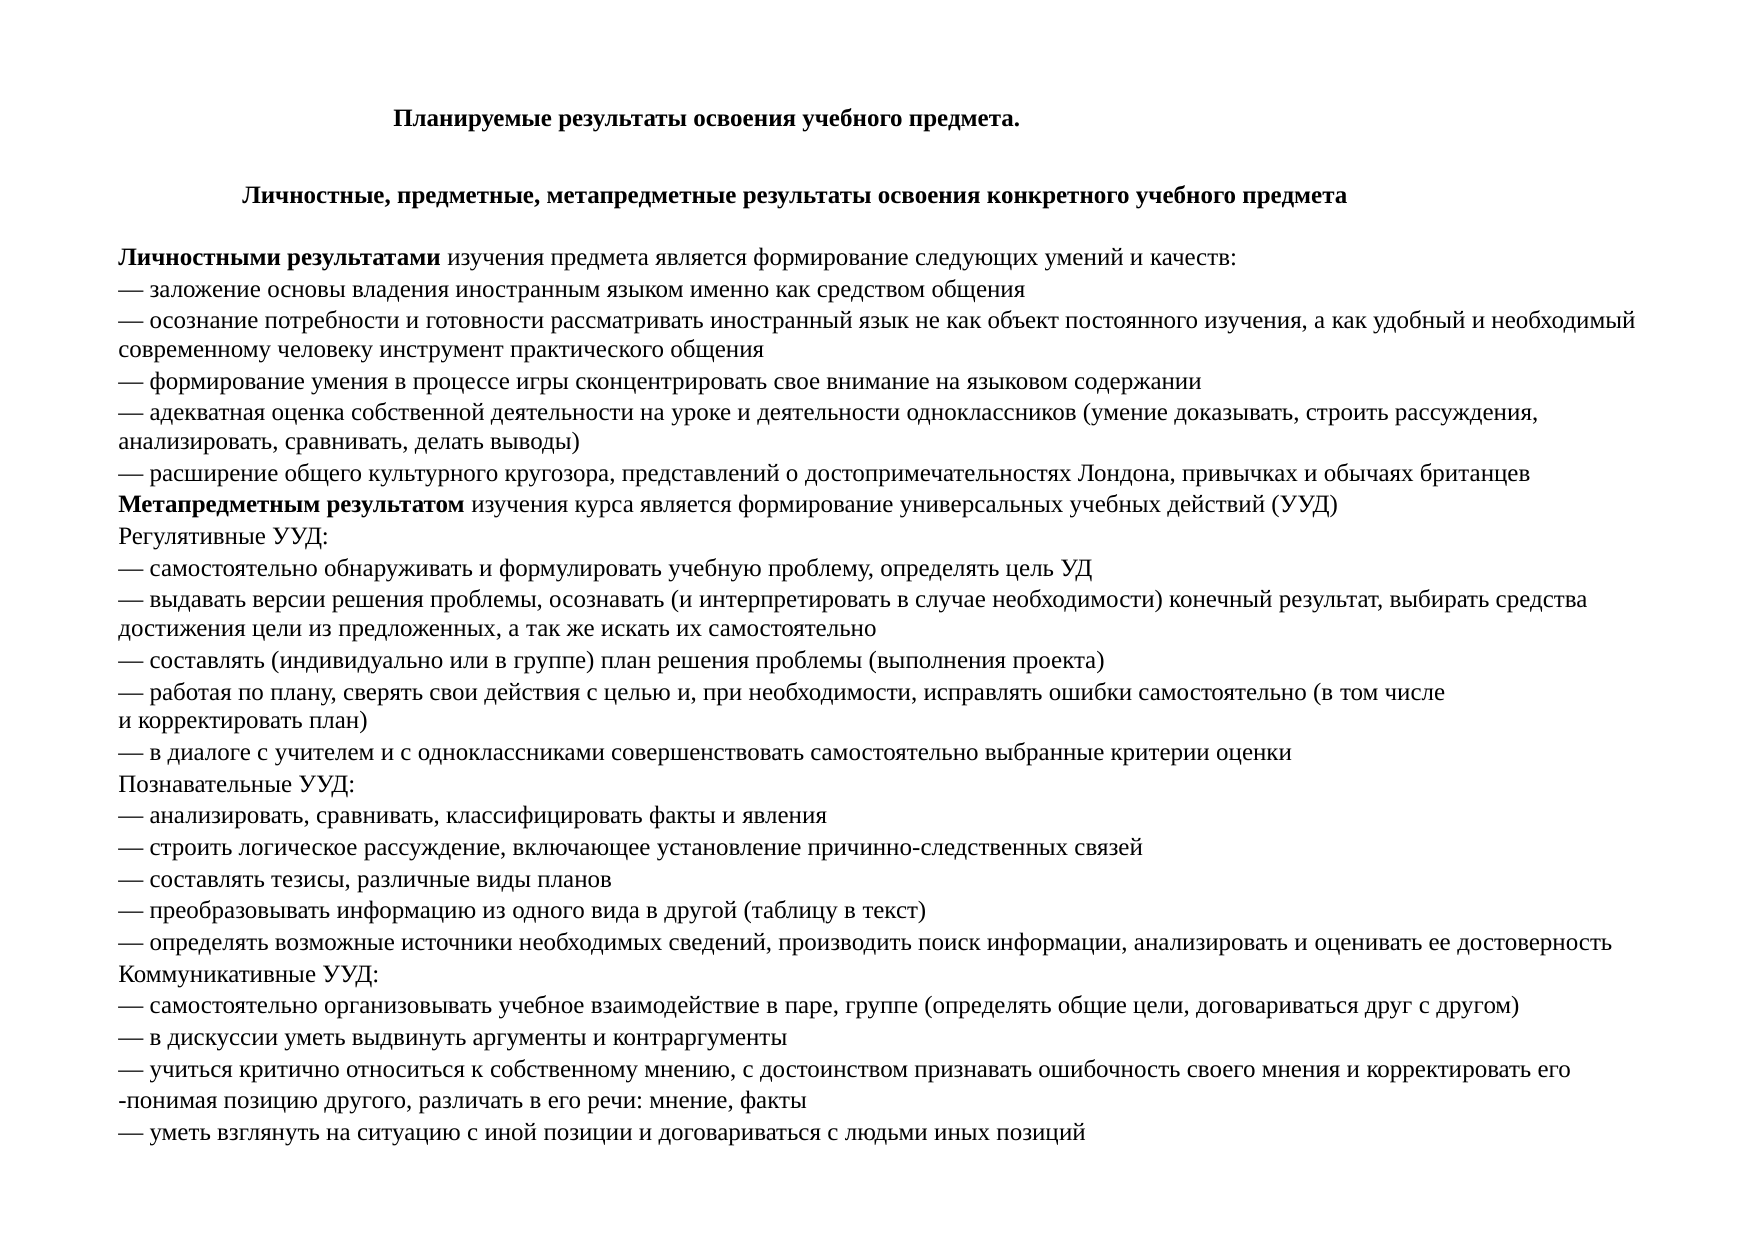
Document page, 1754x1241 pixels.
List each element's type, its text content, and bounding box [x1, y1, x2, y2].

text Познавательные УУД: [118, 769, 1636, 797]
text Регулятивные УУД: [118, 521, 1636, 550]
text — уметь взглянуть на ситуацию с иной позиции и договариваться с людьми иных позиций [118, 1117, 1636, 1146]
text — формирование умения в процессе игры сконцентрировать свое внимание на языковом содержании [118, 366, 1636, 394]
text Планируемые результаты освоения учебного предмета. [118, 103, 1636, 132]
text Личностными результатами изучения предмета является формирование следующих умений и качеств: [118, 242, 1636, 271]
text — самостоятельно обнаруживать и формулировать учебную проблему, определять цель УД [118, 553, 1636, 582]
text — работая по плану, сверять свои действия с целью и, при необходимости, исправлять ошибки самостоятельно (в том числе и корректировать план) [118, 677, 1636, 734]
text Личностные, предметные, метапредметные результаты освоения конкретного учебного предмета [118, 181, 1636, 209]
text -понимая позицию другого, различать в его речи: мнение, факты [118, 1085, 1636, 1114]
text — составлять тезисы, различные виды планов [118, 864, 1636, 892]
text — строить логическое рассуждение, включающее установление причинно-следственных связей [118, 832, 1636, 861]
text — осознание потребности и готовности рассматривать иностранный язык не как объект постоянного изучения, а как удобный и необходимый современному человеку инструмент практического общения [118, 305, 1636, 363]
text — адекватная оценка собственной деятельности на уроке и деятельности одноклассников (умение доказывать, строить рассуждения, анализировать, сравнивать, делать выводы) [118, 397, 1636, 455]
text — в диалоге с учителем и с одноклассниками совершенствовать самостоятельно выбранные критерии оценки [118, 737, 1636, 766]
text — анализировать, сравнивать, классифицировать факты и явления [118, 800, 1636, 829]
text Коммуникативные УУД: [118, 959, 1636, 987]
text — расширение общего культурного кругозора, представлений о достопримечательностях Лондона, привычках и обычаях британцев [118, 458, 1636, 487]
text — составлять (индивидуально или в группе) план решения проблемы (выполнения проекта) [118, 645, 1636, 674]
text — заложение основы владения иностранным языком именно как средством общения [118, 274, 1636, 302]
text — самостоятельно организовывать учебное взаимодействие в паре, группе (определять общие цели, договариваться друг с другом) [118, 990, 1636, 1019]
text — преобразовывать информацию из одного вида в другой (таблицу в текст) [118, 895, 1636, 924]
text Метапредметным результатом изучения курса является формирование универсальных учебных действий (УУД) [118, 489, 1636, 518]
text — в дискуссии уметь выдвинуть аргументы и контраргументы [118, 1022, 1636, 1051]
text — определять возможные источники необходимых сведений, производить поиск информации, анализировать и оценивать ее достоверность [118, 927, 1636, 956]
text — выдавать версии решения проблемы, осознавать (и интерпретировать в случае необходимости) конечный результат, выбирать средства достижения цели из предложенных, а так же искать их самостоятельно [118, 584, 1636, 642]
text — учиться критично относиться к собственному мнению, с достоинством признавать ошибочность своего мнения и корректировать его [118, 1054, 1636, 1082]
